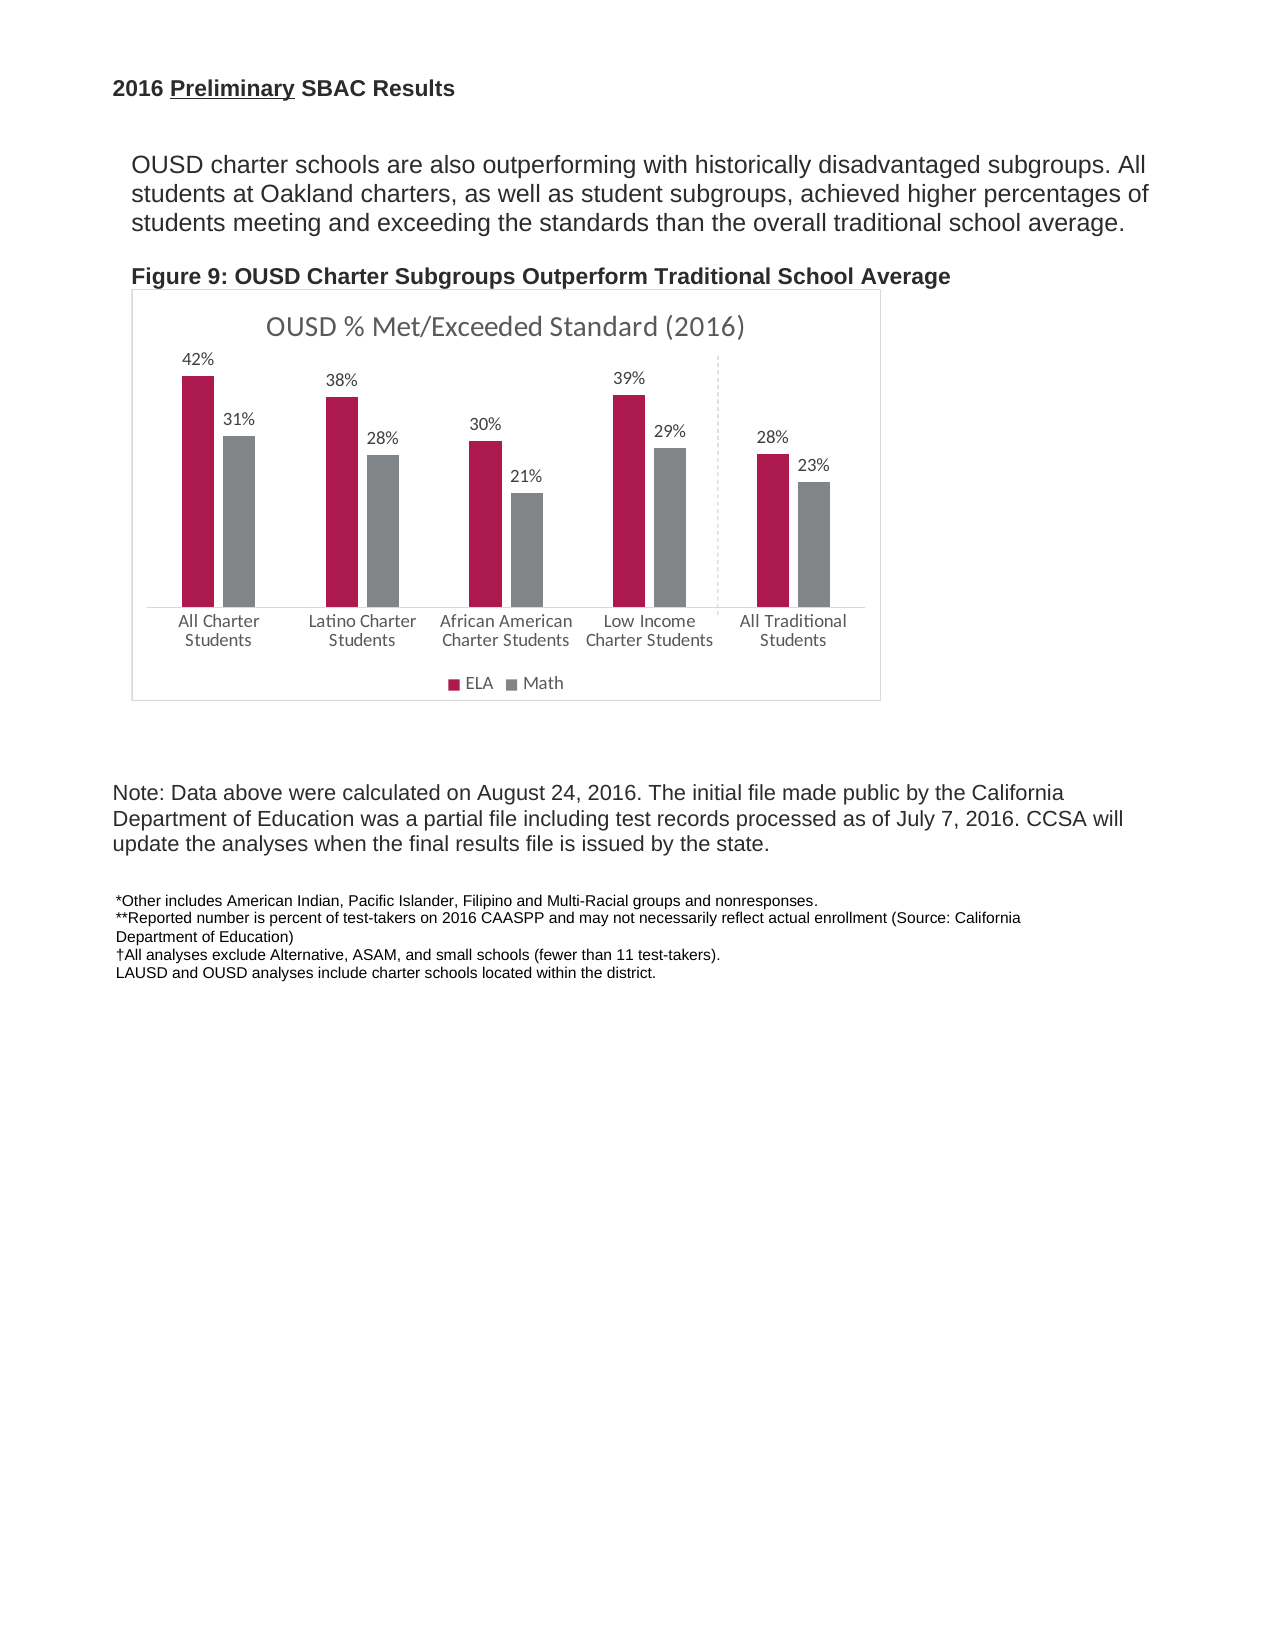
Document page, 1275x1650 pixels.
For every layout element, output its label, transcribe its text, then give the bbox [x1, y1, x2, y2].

table_cell **Reported number is percent of test-takers on 2016 CAASPP and may not necessarily reflect actual enrollment (Source: California Department of Education) †All analyses exclude Alternative, ASAM, and small schools (fewer than 11 test-takers). LAUSD and OUSD analyses include charter schools located within the district. [86, 909, 1061, 981]
text Figure 9: OUSD Charter Subgroups Outperform Traditional School Average [131, 263, 1162, 289]
text OUSD charter schools are also outperforming with historically disadvantaged subgroups. All students at Oakland charters, as well as student subgroups, achieved higher percentages of students meeting and exceeding the standards than the overall traditional school average. [131, 150, 1162, 236]
text Note: Data above were calculated on August 24, 2016. The initial file made public by the California Department of Education was a partial file including test records processed as of July 7, 2016. CCSA will update the analyses when the final results file is issued by the state. [112, 780, 1162, 856]
table_header *Other includes American Indian, Pacific Islander, Filipino and Multi-Racial groups and nonresponses. [86, 876, 1061, 909]
